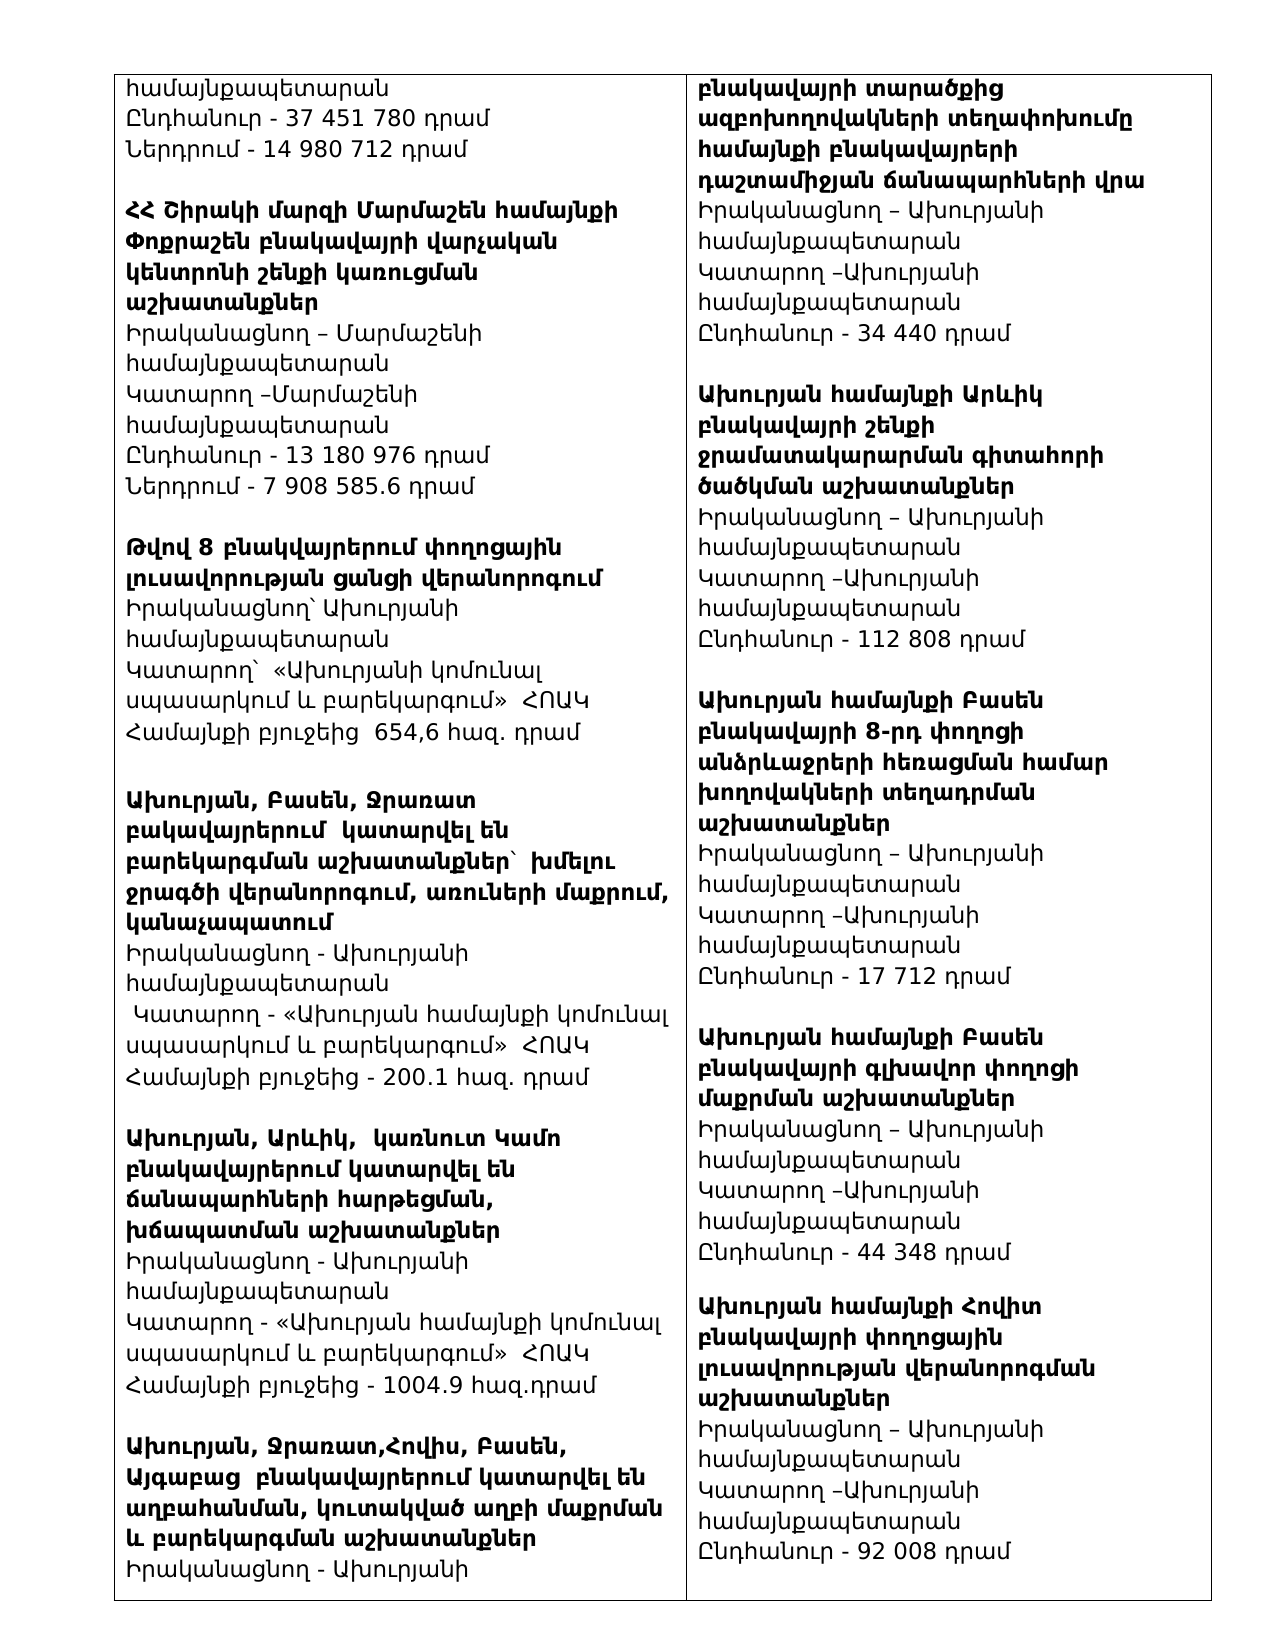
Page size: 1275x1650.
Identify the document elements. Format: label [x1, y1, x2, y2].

table_cell [115, 75, 686, 1600]
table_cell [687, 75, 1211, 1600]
